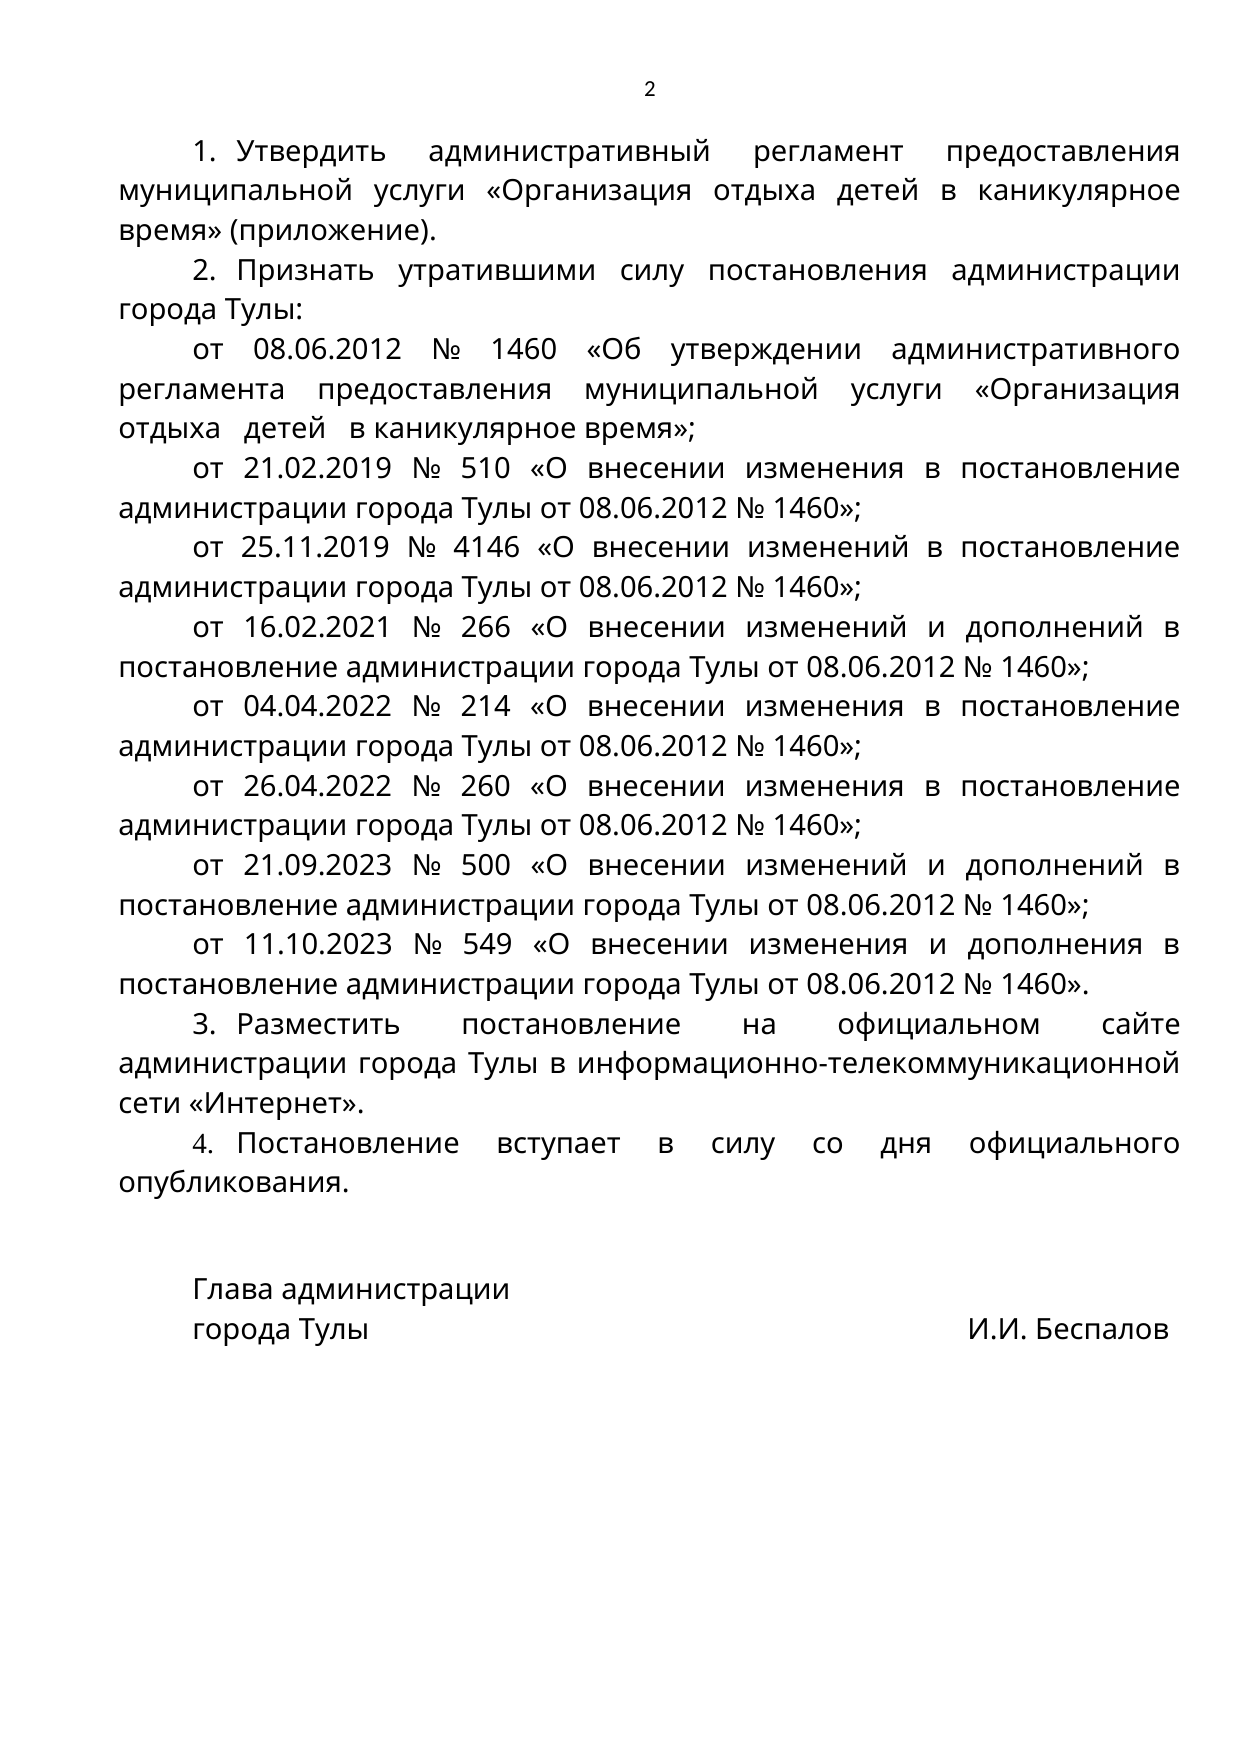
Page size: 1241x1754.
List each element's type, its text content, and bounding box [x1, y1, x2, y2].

text от 21.09.2023 № 500 «О внесении изменений и дополнений в постановление администрации города Тулы от 08.06.2012 № 1460»; [118, 844, 1181, 924]
text от 08.06.2012 № 1460 «Об утверждении административного регламента предоставления муниципальной услуги «Организация отдыха детей в каникулярное время»; [118, 328, 1181, 447]
list Разместить постановление на официальном сайте администрации города Тулы в информационно-телекоммуникационной сети «Интернет». [118, 1003, 1181, 1122]
text от 11.10.2023 № 549 «О внесении изменения и дополнения в постановление администрации города Тулы от 08.06.2012 № 1460». [118, 924, 1181, 1003]
list Постановление вступает в силу со дня официального опубликования. [118, 1122, 1181, 1201]
text от 25.11.2019 № 4146 «О внесении изменений в постановление администрации города Тулы от 08.06.2012 № 1460»; [118, 527, 1181, 606]
text Глава администрации [118, 1268, 1181, 1308]
text от 21.02.2019 № 510 «О внесении изменения в постановление администрации города Тулы от 08.06.2012 № 1460»; [118, 447, 1181, 527]
list Признать утратившими силу постановления администрации города Тулы: [118, 249, 1181, 328]
text от 04.04.2022 № 214 «О внесении изменения в постановление администрации города Тулы от 08.06.2012 № 1460»; [118, 686, 1181, 765]
list Утвердить административный регламент предоставления муниципальной услуги «Организация отдыха детей в каникулярное время» (приложение). [118, 130, 1181, 249]
text от 16.02.2021 № 266 «О внесении изменений и дополнений в постановление администрации города Тулы от 08.06.2012 № 1460»; [118, 606, 1181, 686]
text города Тулы И.И. Беспалов [118, 1308, 1181, 1348]
text от 26.04.2022 № 260 «О внесении изменения в постановление администрации города Тулы от 08.06.2012 № 1460»; [118, 765, 1181, 844]
